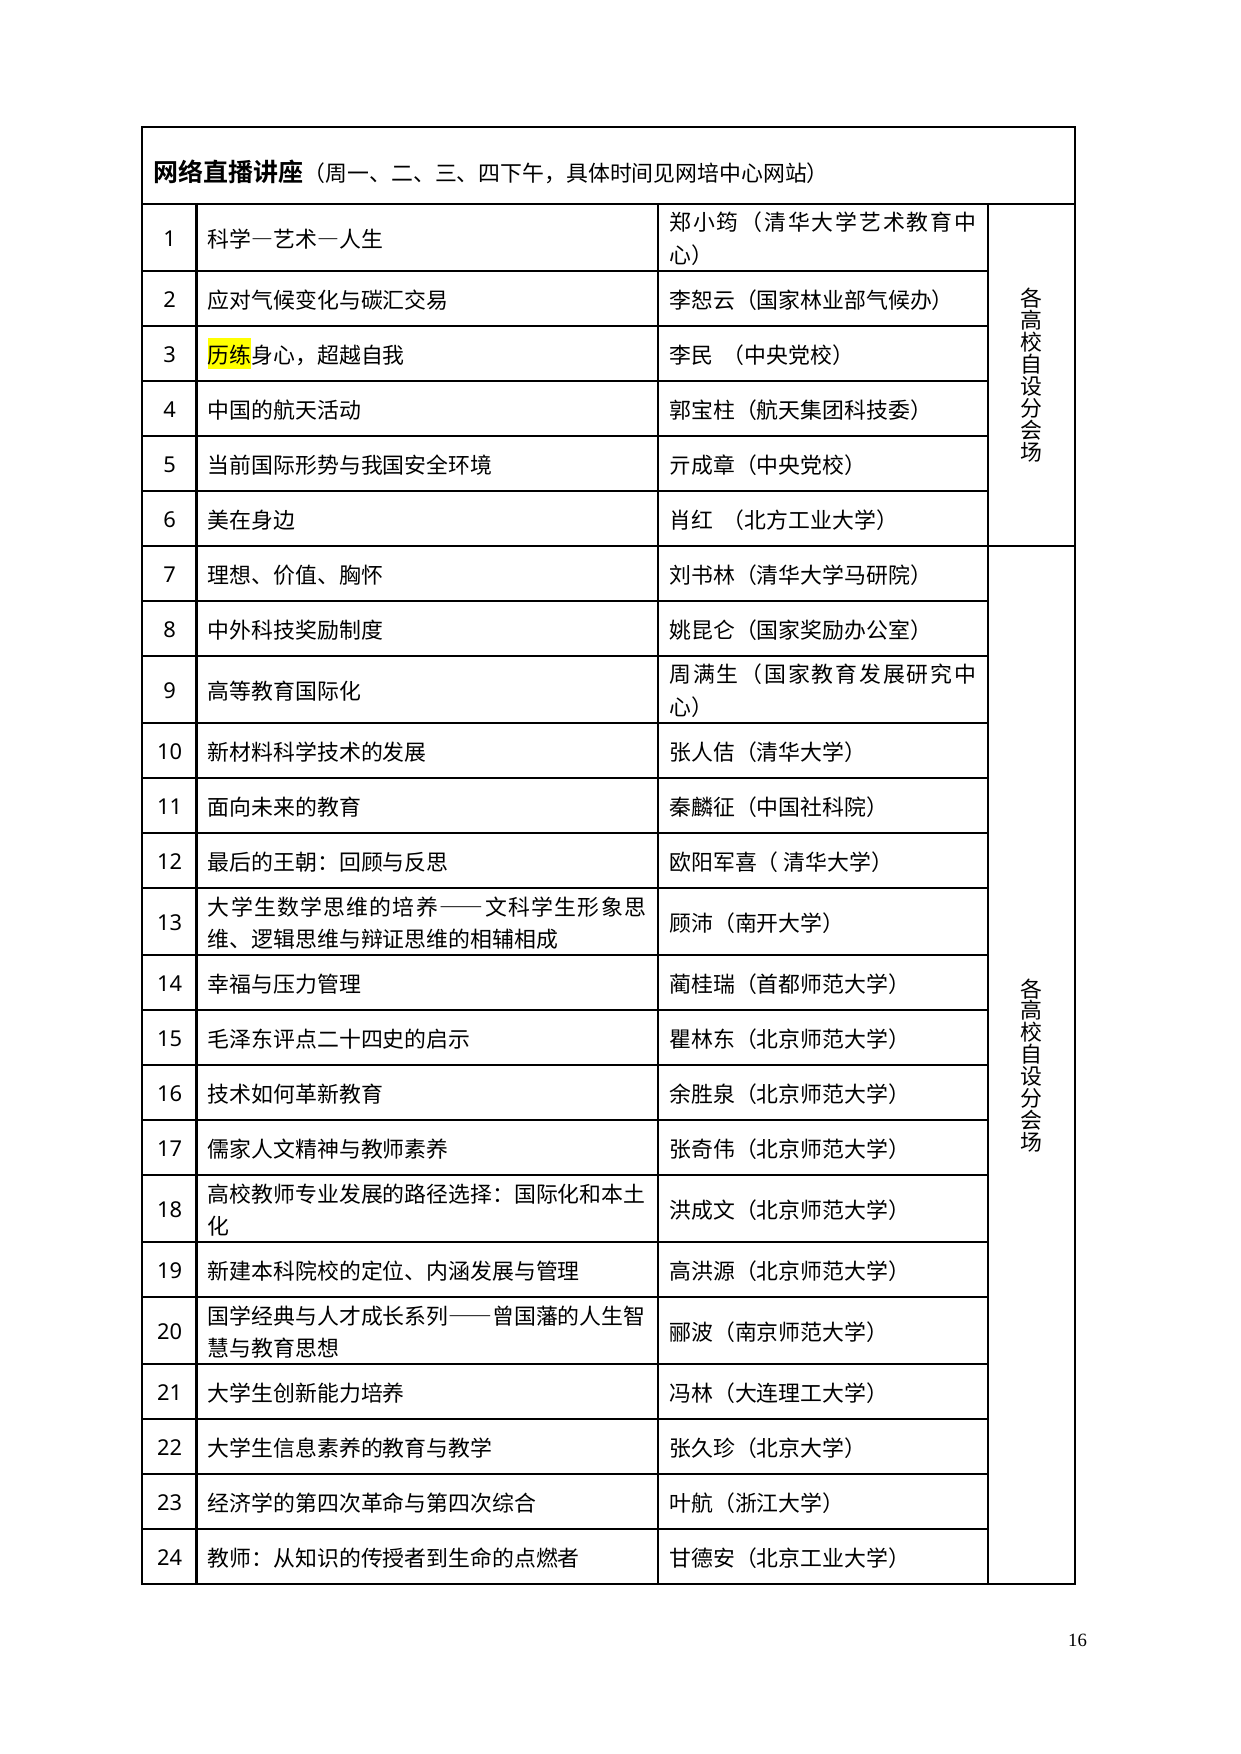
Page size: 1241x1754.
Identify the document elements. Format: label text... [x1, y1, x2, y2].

table_cell 16 [143, 1066, 195, 1119]
table_cell 1 [143, 205, 195, 270]
table_cell 美在身边 [198, 492, 657, 545]
table_cell 7 [143, 547, 195, 600]
table_cell 高洪源（北京师范大学） [659, 1243, 987, 1296]
table_cell 12 [143, 834, 195, 887]
table_cell 理想、价值、胸怀 [198, 547, 657, 600]
table_cell 秦麟征（中国社科院） [659, 779, 987, 832]
table_cell 幸福与压力管理 [198, 956, 657, 1009]
table_cell 李民 （中央党校） [659, 327, 987, 380]
table_cell 3 [143, 327, 195, 380]
table_cell 张人佶（清华大学） [659, 724, 987, 777]
table_cell 新材料科学技术的发展 [198, 724, 657, 777]
table_cell 教师：从知识的传授者到生命的点燃者 [198, 1530, 657, 1583]
table_cell 姚昆仑（国家奖励办公室） [659, 602, 987, 655]
table_cell 亓成章（中央党校） [659, 437, 987, 490]
table_cell 顾沛（南开大学） [659, 889, 987, 954]
table_cell 各高校自设分会场 [989, 547, 1074, 1583]
table_cell 余胜泉（北京师范大学） [659, 1066, 987, 1119]
table_cell 各高校自设分会场 [989, 205, 1074, 545]
table_cell 儒家人文精神与教师素养 [198, 1121, 657, 1174]
table_cell 6 [143, 492, 195, 545]
table_cell 瞿林东（北京师范大学） [659, 1011, 987, 1064]
table_cell 中外科技奖励制度 [198, 602, 657, 655]
table_cell 科学—艺术—人生 [198, 205, 657, 270]
table_cell 9 [143, 657, 195, 722]
table_cell 10 [143, 724, 195, 777]
table_cell 冯林（大连理工大学） [659, 1365, 987, 1418]
table_cell 国学经典与人才成长系列——曾国藩的人生智慧与教育思想 [198, 1298, 657, 1363]
table_cell 郑小筠（清华大学艺术教育中心） [659, 205, 987, 270]
table_cell 大学生信息素养的教育与教学 [198, 1420, 657, 1473]
table_cell 网络直播讲座（周一、二、三、四下午，具体时间见网培中心网站） [143, 128, 1074, 203]
table_cell 洪成文（北京师范大学） [659, 1176, 987, 1241]
table_cell 技术如何革新教育 [198, 1066, 657, 1119]
table_cell 18 [143, 1176, 195, 1241]
table_cell 11 [143, 779, 195, 832]
table_cell 23 [143, 1475, 195, 1528]
table_cell 蔺桂瑞（首都师范大学） [659, 956, 987, 1009]
table_cell 刘书林（清华大学马研院） [659, 547, 987, 600]
table_cell 最后的王朝：回顾与反思 [198, 834, 657, 887]
table_cell 周满生（国家教育发展研究中心） [659, 657, 987, 722]
table_cell 24 [143, 1530, 195, 1583]
table_cell 张奇伟（北京师范大学） [659, 1121, 987, 1174]
table_cell 20 [143, 1298, 195, 1363]
table_cell 8 [143, 602, 195, 655]
table_cell 21 [143, 1365, 195, 1418]
table_cell 14 [143, 956, 195, 1009]
table_cell 22 [143, 1420, 195, 1473]
table_cell 新建本科院校的定位、内涵发展与管理 [198, 1243, 657, 1296]
table_cell 李恕云（国家林业部气候办） [659, 272, 987, 325]
table_cell 甘德安（北京工业大学） [659, 1530, 987, 1583]
table_cell 郦波（南京师范大学） [659, 1298, 987, 1363]
table_cell 5 [143, 437, 195, 490]
table_cell 15 [143, 1011, 195, 1064]
table_cell 大学生创新能力培养 [198, 1365, 657, 1418]
table_cell 应对气候变化与碳汇交易 [198, 272, 657, 325]
table_cell 欧阳军喜（ 清华大学） [659, 834, 987, 887]
table_cell 郭宝柱（航天集团科技委） [659, 382, 987, 435]
table_cell 叶航（浙江大学） [659, 1475, 987, 1528]
table_cell 面向未来的教育 [198, 779, 657, 832]
table_cell 经济学的第四次革命与第四次综合 [198, 1475, 657, 1528]
table_cell 高等教育国际化 [198, 657, 657, 722]
table_cell 高校教师专业发展的路径选择：国际化和本土化 [198, 1176, 657, 1241]
table_cell 历练身心，超越自我 [198, 327, 657, 380]
table_cell 大学生数学思维的培养——文科学生形象思维、逻辑思维与辩证思维的相辅相成 [198, 889, 657, 954]
table_cell 2 [143, 272, 195, 325]
table_cell 当前国际形势与我国安全环境 [198, 437, 657, 490]
table_cell 19 [143, 1243, 195, 1296]
table_cell 13 [143, 889, 195, 954]
table_cell 张久珍（北京大学） [659, 1420, 987, 1473]
table_cell 中国的航天活动 [198, 382, 657, 435]
table_cell 毛泽东评点二十四史的启示 [198, 1011, 657, 1064]
table_cell 4 [143, 382, 195, 435]
table_cell 17 [143, 1121, 195, 1174]
table_cell 肖红 （北方工业大学） [659, 492, 987, 545]
